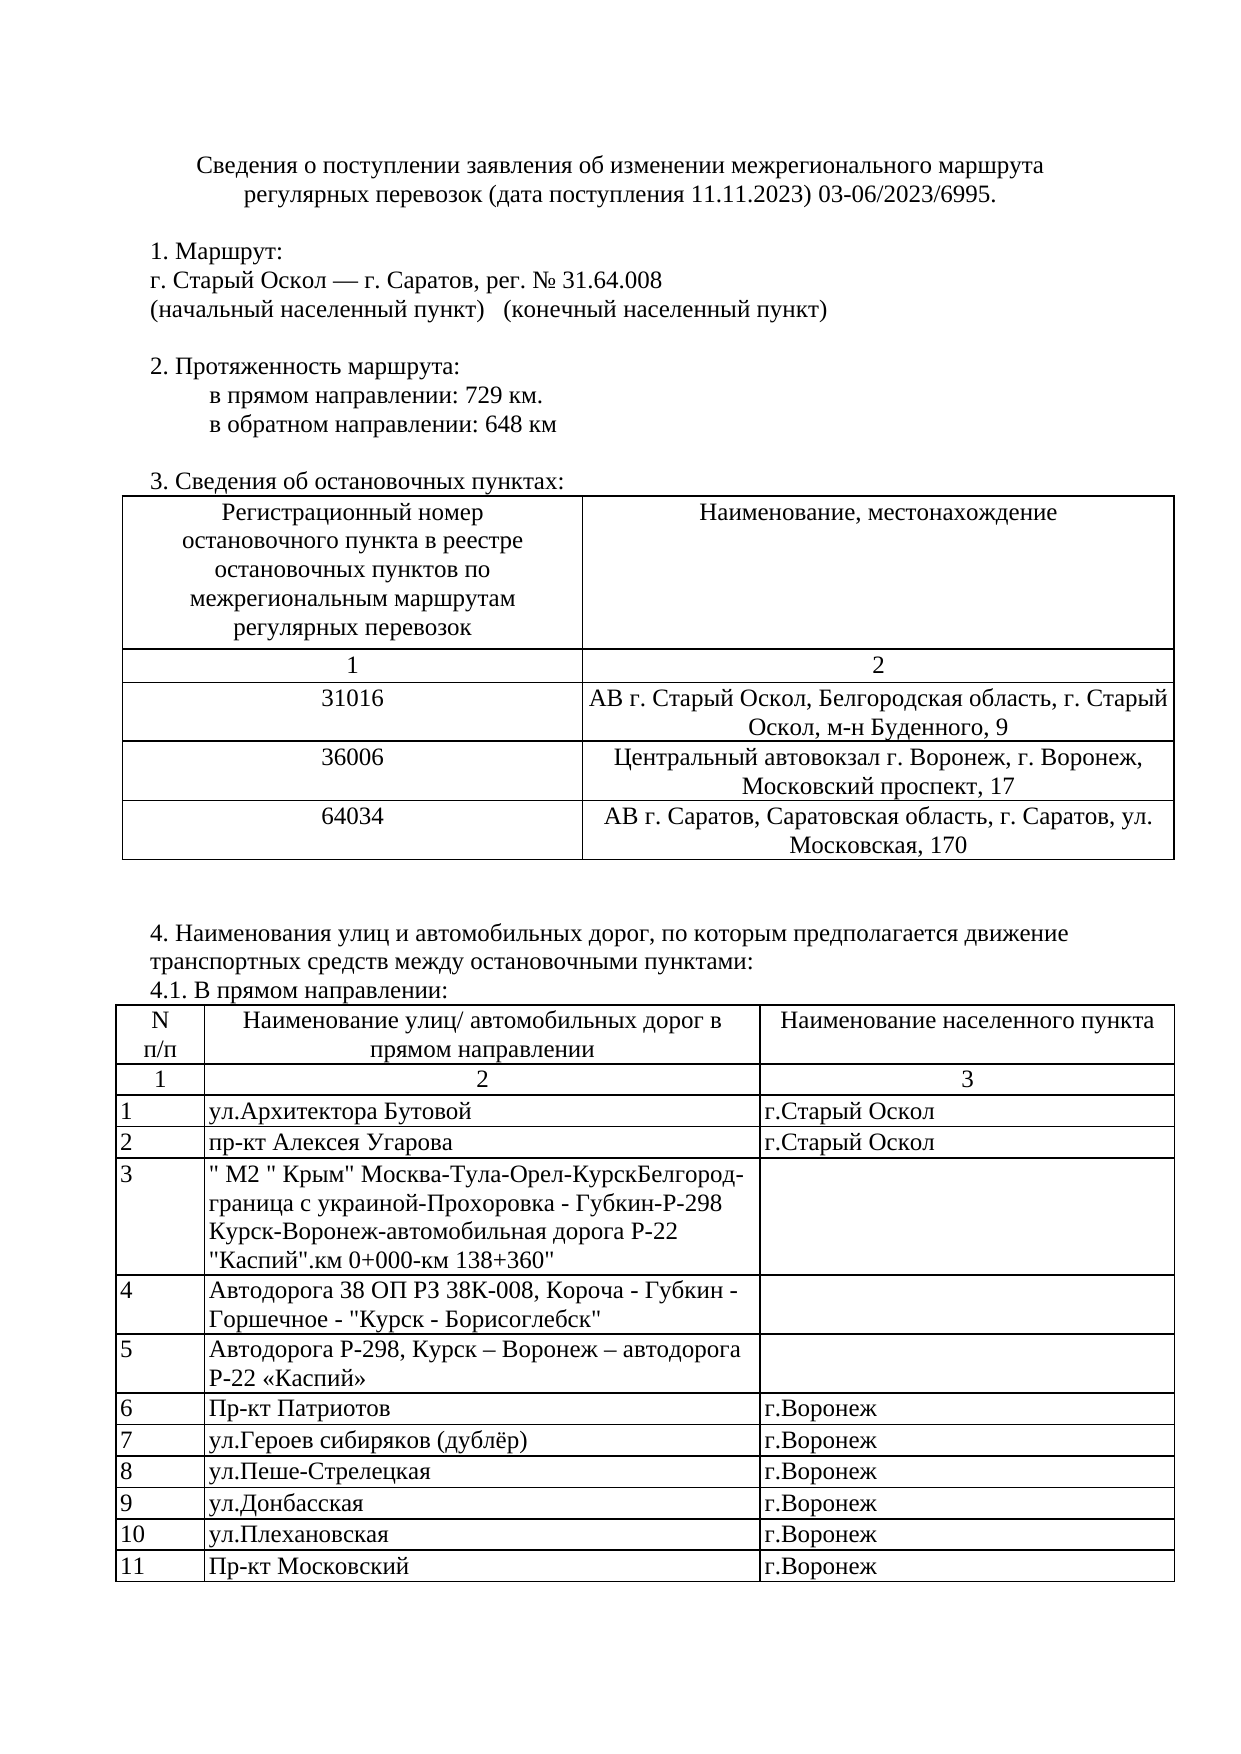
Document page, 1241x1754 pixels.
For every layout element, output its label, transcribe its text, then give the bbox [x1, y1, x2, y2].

table_cell Автодорога 38 ОП РЗ 38К-008, Короча - Губкин - Горшечное - "Курск - Борисоглебск" [205, 1276, 759, 1333]
table_cell г.Старый Оскол [761, 1127, 1174, 1157]
table_cell 2 [205, 1065, 759, 1094]
table_cell 11 [117, 1551, 204, 1581]
table_header Наименование населенного пункта [761, 1006, 1174, 1063]
text 4.1. В прямом направлении: [150, 975, 1090, 1004]
table_cell ул.Героев сибиряков (дублёр) [205, 1425, 759, 1455]
text (начальный населенный пункт) (конечный населенный пункт) [150, 294, 1090, 322]
text 3. Сведения об остановочных пунктах: [150, 466, 1090, 495]
table_cell Пр-кт Московский [205, 1551, 759, 1581]
table_cell ул.Архитектора Бутовой [205, 1096, 759, 1126]
table_cell [761, 1335, 1174, 1392]
table_cell [761, 1276, 1174, 1333]
table_cell [761, 1159, 1174, 1274]
text 2. Протяженность маршрута: [150, 351, 1090, 380]
table_cell г.Воронеж [761, 1394, 1174, 1423]
text Сведения о поступлении заявления об изменении межрегионального маршрута регулярных перевозок (дата поступления 11.11.2023) 03-06/2023/6995. [150, 150, 1090, 207]
table_cell АВ г. Саратов, Саратовская область, г. Саратов, ул. Московская, 170 [583, 801, 1173, 858]
text в прямом направлении: 729 км. [150, 380, 1090, 409]
table_cell г.Воронеж [761, 1488, 1174, 1518]
table_cell 4 [117, 1276, 204, 1333]
table_cell Центральный автовокзал г. Воронеж, г. Воронеж, Московский проспект, 17 [583, 742, 1173, 799]
table_cell г.Воронеж [761, 1457, 1174, 1486]
table_cell 6 [117, 1394, 204, 1423]
table_cell г.Старый Оскол [761, 1096, 1174, 1126]
table_cell 31016 [123, 683, 582, 740]
table_cell г.Воронеж [761, 1425, 1174, 1455]
table_cell 1 [117, 1065, 204, 1094]
table_cell 36006 [123, 742, 582, 799]
table_cell 2 [117, 1127, 204, 1157]
table_cell ул.Донбасская [205, 1488, 759, 1518]
table_cell 9 [117, 1488, 204, 1518]
table_cell ул.Пеше-Стрелецкая [205, 1457, 759, 1486]
text 1. Маршрут: [150, 236, 1090, 265]
text г. Старый Оскол — г. Саратов, рег. № 31.64.008 [150, 265, 1090, 294]
table_cell Автодорога Р-298, Курск – Воронеж – автодорога Р-22 «Каспий» [205, 1335, 759, 1392]
text в обратном направлении: 648 км [150, 409, 1090, 437]
table_cell 5 [117, 1335, 204, 1392]
table_header Наименование, местонахождение [583, 497, 1173, 648]
table_cell 8 [117, 1457, 204, 1486]
table_cell 3 [117, 1159, 204, 1274]
table_header N п/п [117, 1006, 204, 1063]
table_cell 10 [117, 1520, 204, 1549]
table_header Наименование улиц/ автомобильных дорог в прямом направлении [205, 1006, 759, 1063]
table_cell г.Воронеж [761, 1551, 1174, 1581]
text 4. Наименования улиц и автомобильных дорог, по которым предполагается движение транспортных средств между остановочными пунктами: [150, 918, 1090, 975]
table_header Регистрационный номер остановочного пункта в реестре остановочных пунктов по межрегиональным маршрутам регулярных перевозок [123, 497, 582, 648]
table_cell 64034 [123, 801, 582, 858]
table_cell пр-кт Алексея Угарова [205, 1127, 759, 1157]
table_cell 3 [761, 1065, 1174, 1094]
table_cell 2 [583, 650, 1173, 681]
table_cell 1 [117, 1096, 204, 1126]
table_cell 1 [123, 650, 582, 681]
table_cell г.Воронеж [761, 1520, 1174, 1549]
table_cell ул.Плехановская [205, 1520, 759, 1549]
table_cell АВ г. Старый Оскол, Белгородская область, г. Старый Оскол, м-н Буденного, 9 [583, 683, 1173, 740]
table_cell 7 [117, 1425, 204, 1455]
table_cell Пр-кт Патриотов [205, 1394, 759, 1423]
table_cell " М2 " Крым" Москва-Тула-Орел-КурскБелгород-граница с украиной-Прохоровка - Губкин-Р-298 Курск-Воронеж-автомобильная дорога Р-22 "Каспий".км 0+000-км 138+360" [205, 1159, 759, 1274]
